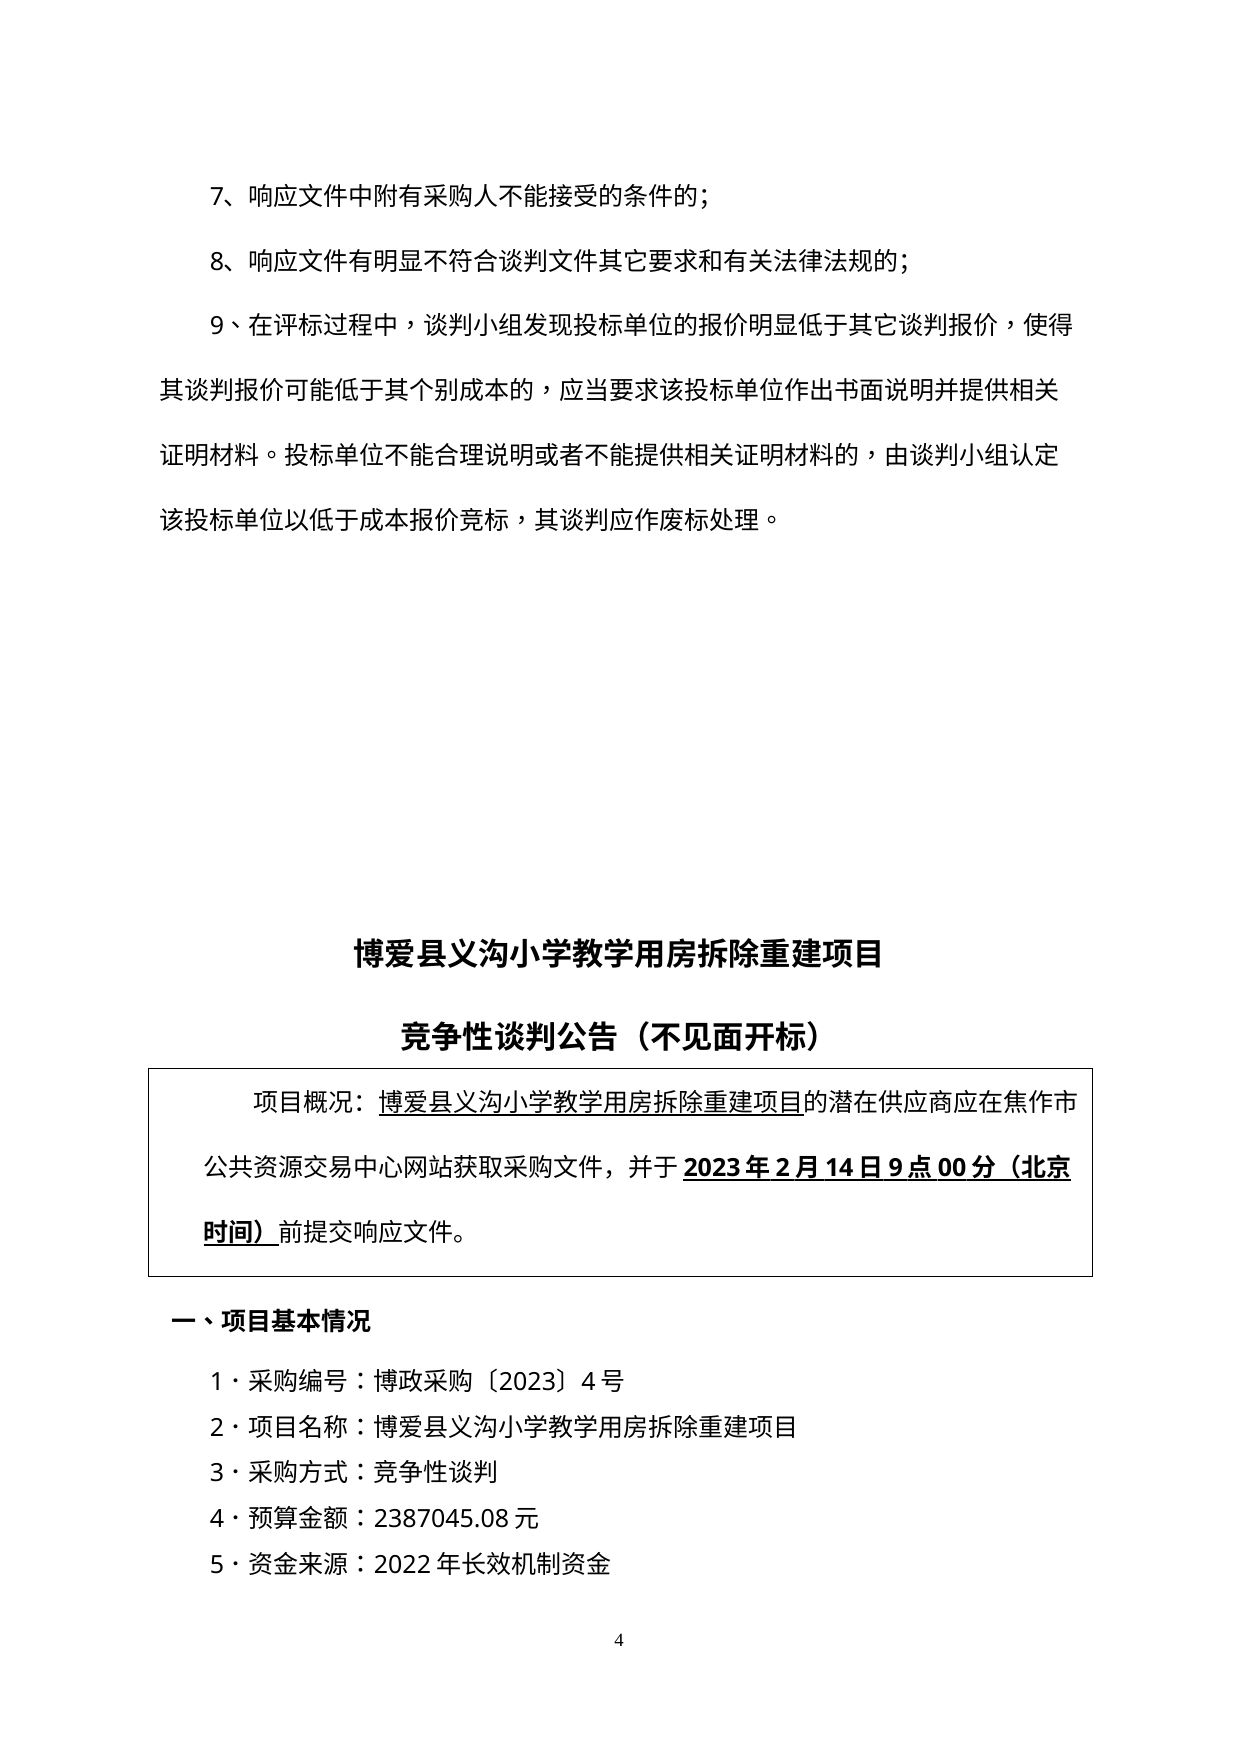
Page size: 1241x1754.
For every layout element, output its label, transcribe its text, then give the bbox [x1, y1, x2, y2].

text 1．采购编号：博政采购〔2023〕4号 [159, 1353, 1078, 1399]
text 4．预算金额：2387045.08元 [159, 1491, 1078, 1537]
list 一、项目基本情况 [172, 1288, 1078, 1353]
text 5．资金来源：2022年长效机制资金 [159, 1537, 1078, 1583]
text 7、响应文件中附有采购人不能接受的条件的； [159, 162, 1078, 227]
text 9、在评标过程中，谈判小组发现投标单位的报价明显低于其它谈判报价，使得其谈判报价可能低于其个别成本的，应当要求该投标单位作出书面说明并提供相关证明材料。投标单位不能合理说明或者不能提供相关证明材料的，由谈判小组认定该投标单位以低于成本报价竞标，其谈判应作废标处理。 [159, 292, 1078, 552]
subtitle 博爱县义沟小学教学用房拆除重建项目 [159, 919, 1078, 984]
text 2．项目名称：博爱县义沟小学教学用房拆除重建项目 [159, 1399, 1078, 1445]
text 3．采购方式：竞争性谈判 [159, 1445, 1078, 1491]
subtitle 竞争性谈判公告（不见面开标） [159, 1002, 1078, 1067]
text 8、响应文件有明显不符合谈判文件其它要求和有关法律法规的； [159, 227, 1078, 292]
table_header 项目概况：博爱县义沟小学教学用房拆除重建项目的潜在供应商应在焦作市公共资源交易中心网站获取采购文件，并于2023年2月14日9点00分（北京时间）前提交响应文件。 [149, 1069, 1092, 1276]
